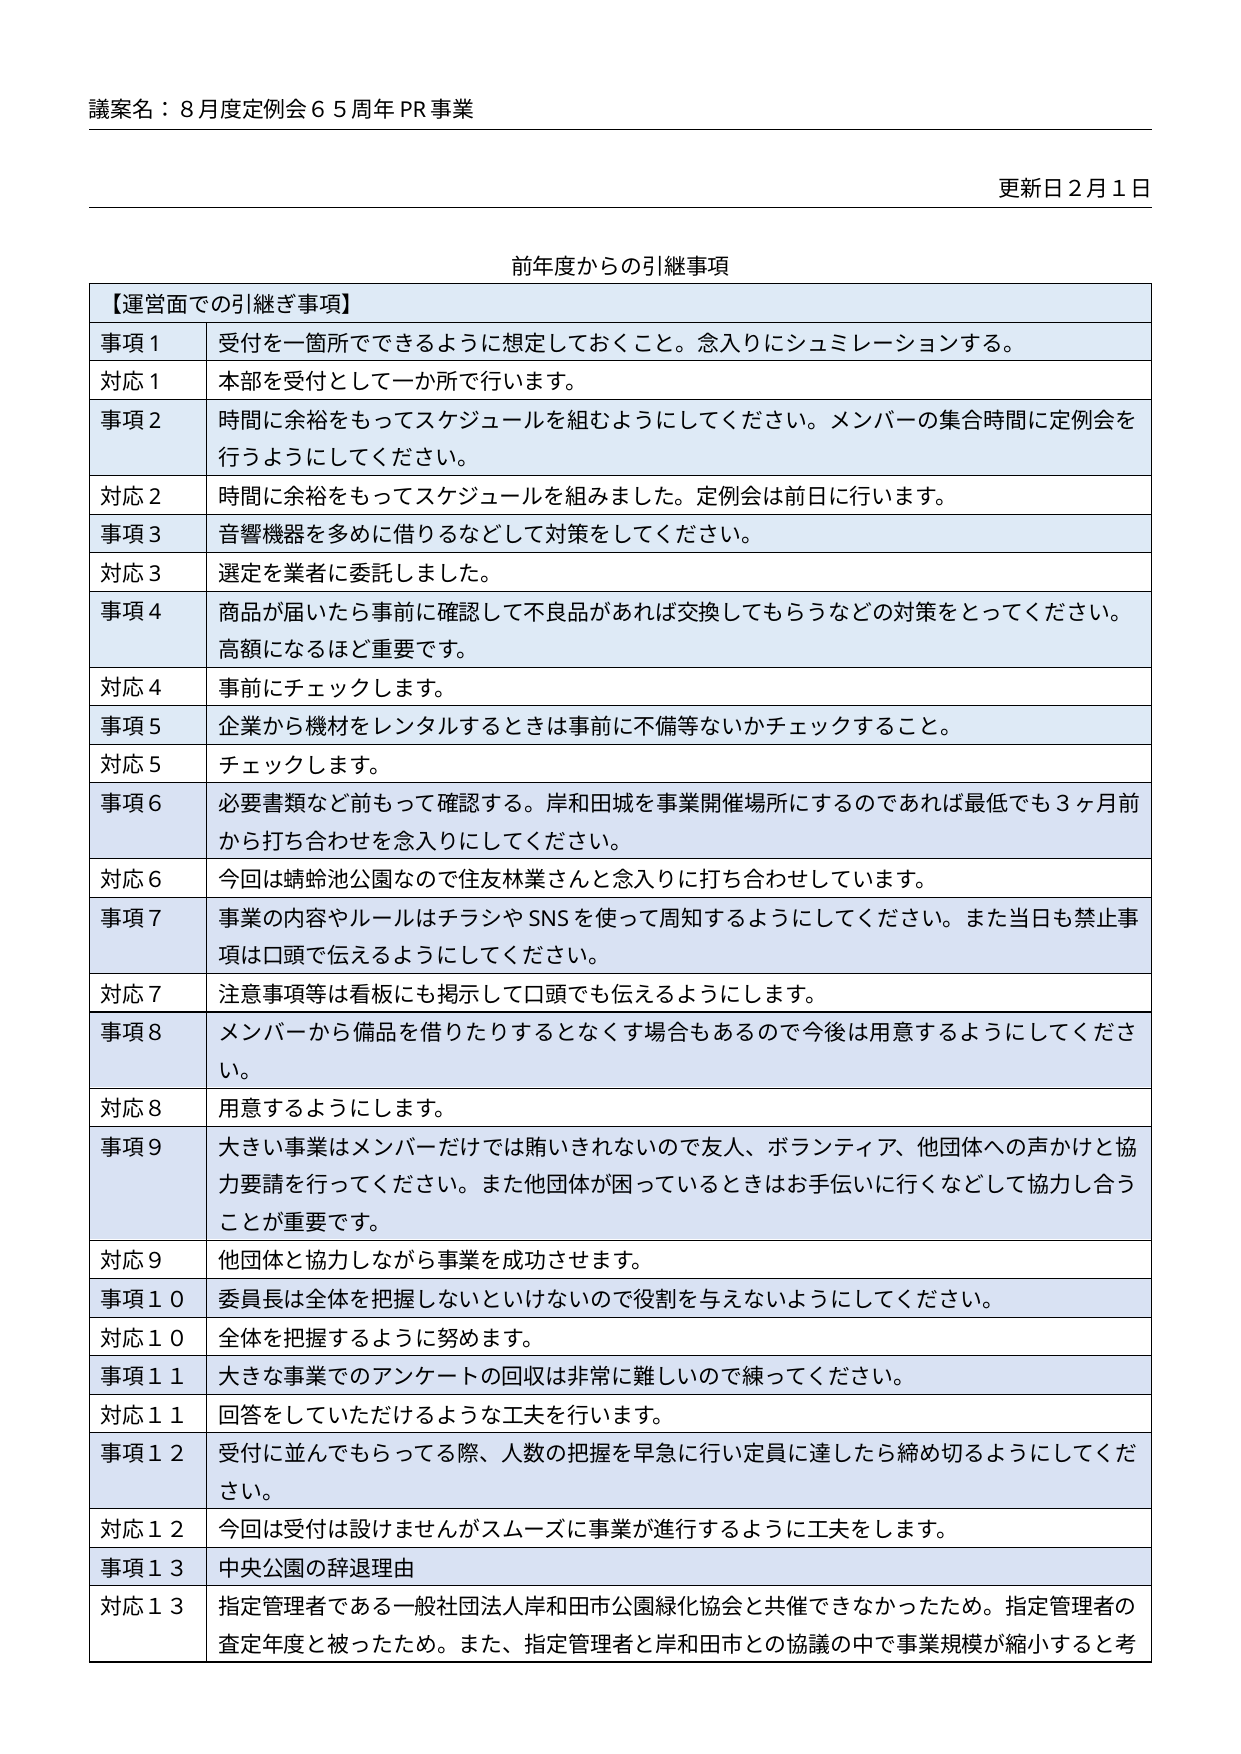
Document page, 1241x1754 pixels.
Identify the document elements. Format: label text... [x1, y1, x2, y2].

table_cell 注意事項等は看板にも掲示して口頭でも伝えるようにします。 [207, 974, 1151, 1011]
table_cell 対応１０ [90, 1318, 206, 1355]
table_cell 音響機器を多めに借りるなどして対策をしてください。 [207, 515, 1151, 552]
table_cell 対応4 [90, 668, 206, 705]
table_cell 回答をしていただけるような工夫を行います。 [207, 1395, 1151, 1432]
table_cell 事項2 [90, 400, 206, 475]
table_cell 事項９ [90, 1127, 206, 1239]
table_cell 事項７ [90, 898, 206, 973]
table_cell 時間に余裕をもってスケジュールを組みました。定例会は前日に行います。 [207, 476, 1151, 513]
table_cell 受付に並んでもらってる際、人数の把握を早急に行い定員に達したら締め切るようにしてください。 [207, 1433, 1151, 1508]
table_cell 事前にチェックします。 [207, 668, 1151, 705]
table_cell 本部を受付として一か所で行います。 [207, 361, 1151, 399]
table_cell 事項3 [90, 515, 206, 552]
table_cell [207, 1586, 1151, 1661]
table_cell 対応８ [90, 1089, 206, 1126]
table_cell 事項６ [90, 783, 206, 858]
table_cell 対応６ [90, 859, 206, 897]
table_cell 事項5 [90, 706, 206, 744]
table_cell 対応１１ [90, 1395, 206, 1432]
table_cell 対応１３ [90, 1586, 206, 1661]
table_cell 事項1 [90, 323, 206, 360]
table_cell 選定を業者に委託しました。 [207, 553, 1151, 591]
table_cell 商品が届いたら事前に確認して不良品があれば交換してもらうなどの対策をとってください。 高額になるほど重要です。 [207, 592, 1151, 667]
table_cell 全体を把握するように努めます。 [207, 1318, 1151, 1355]
table_cell 事項１１ [90, 1356, 206, 1394]
table_cell 今回は受付は設けませんがスムーズに事業が進行するように工夫をします。 [207, 1509, 1151, 1547]
table_cell 事項１２ [90, 1433, 206, 1508]
table_cell 事項８ [90, 1013, 206, 1087]
table_cell 対応5 [90, 745, 206, 782]
table_cell チェックします。 [207, 745, 1151, 782]
table_cell 事業の内容やルールはチラシやSNSを使って周知するようにしてください。また当日も禁止事項は口頭で伝えるようにしてください。 [207, 898, 1151, 973]
table_cell 中央公園の辞退理由 [207, 1548, 1151, 1585]
table_cell 事項１０ [90, 1279, 206, 1317]
table_cell 対応1 [90, 361, 206, 399]
table_cell 事項4 [90, 592, 206, 667]
table_cell 大きい事業はメンバーだけでは賄いきれないので友人、ボランティア、他団体への声かけと協力要請を行ってください。また他団体が困っているときはお手伝いに行くなどして協力し合うことが重要です。 [207, 1127, 1151, 1239]
table_cell 用意するようにします。 [207, 1089, 1151, 1126]
table_header 【運営面での引継ぎ事項】 [90, 284, 1151, 322]
table_cell 対応１２ [90, 1509, 206, 1547]
table_cell 受付を一箇所でできるように想定しておくこと。念入りにシュミレーションする。 [207, 323, 1151, 360]
text 更新日２月１日 [89, 168, 1152, 207]
table_cell 事項１３ [90, 1548, 206, 1585]
table_cell 対応2 [90, 476, 206, 513]
text 前年度からの引継事項 [89, 246, 1152, 283]
table_cell メンバーから備品を借りたりするとなくす場合もあるので今後は用意するようにしてください。 [207, 1013, 1151, 1087]
table_cell 委員長は全体を把握しないといけないので役割を与えないようにしてください。 [207, 1279, 1151, 1317]
table_cell 必要書類など前もって確認する。岸和田城を事業開催場所にするのであれば最低でも３ヶ月前から打ち合わせを念入りにしてください。 [207, 783, 1151, 858]
table_cell 時間に余裕をもってスケジュールを組むようにしてください。メンバーの集合時間に定例会を行うようにしてください。 [207, 400, 1151, 475]
table_cell 対応3 [90, 553, 206, 591]
table_cell 対応７ [90, 974, 206, 1011]
table_cell 今回は蜻蛉池公園なので住友林業さんと念入りに打ち合わせしています。 [207, 859, 1151, 897]
table_cell 企業から機材をレンタルするときは事前に不備等ないかチェックすること。 [207, 706, 1151, 744]
text 議案名：８月度定例会６５周年PR事業 [89, 89, 1152, 129]
table_cell 他団体と協力しながら事業を成功させます。 [207, 1241, 1151, 1278]
table_cell 大きな事業でのアンケートの回収は非常に難しいので練ってください。 [207, 1356, 1151, 1394]
table_cell 対応９ [90, 1241, 206, 1278]
